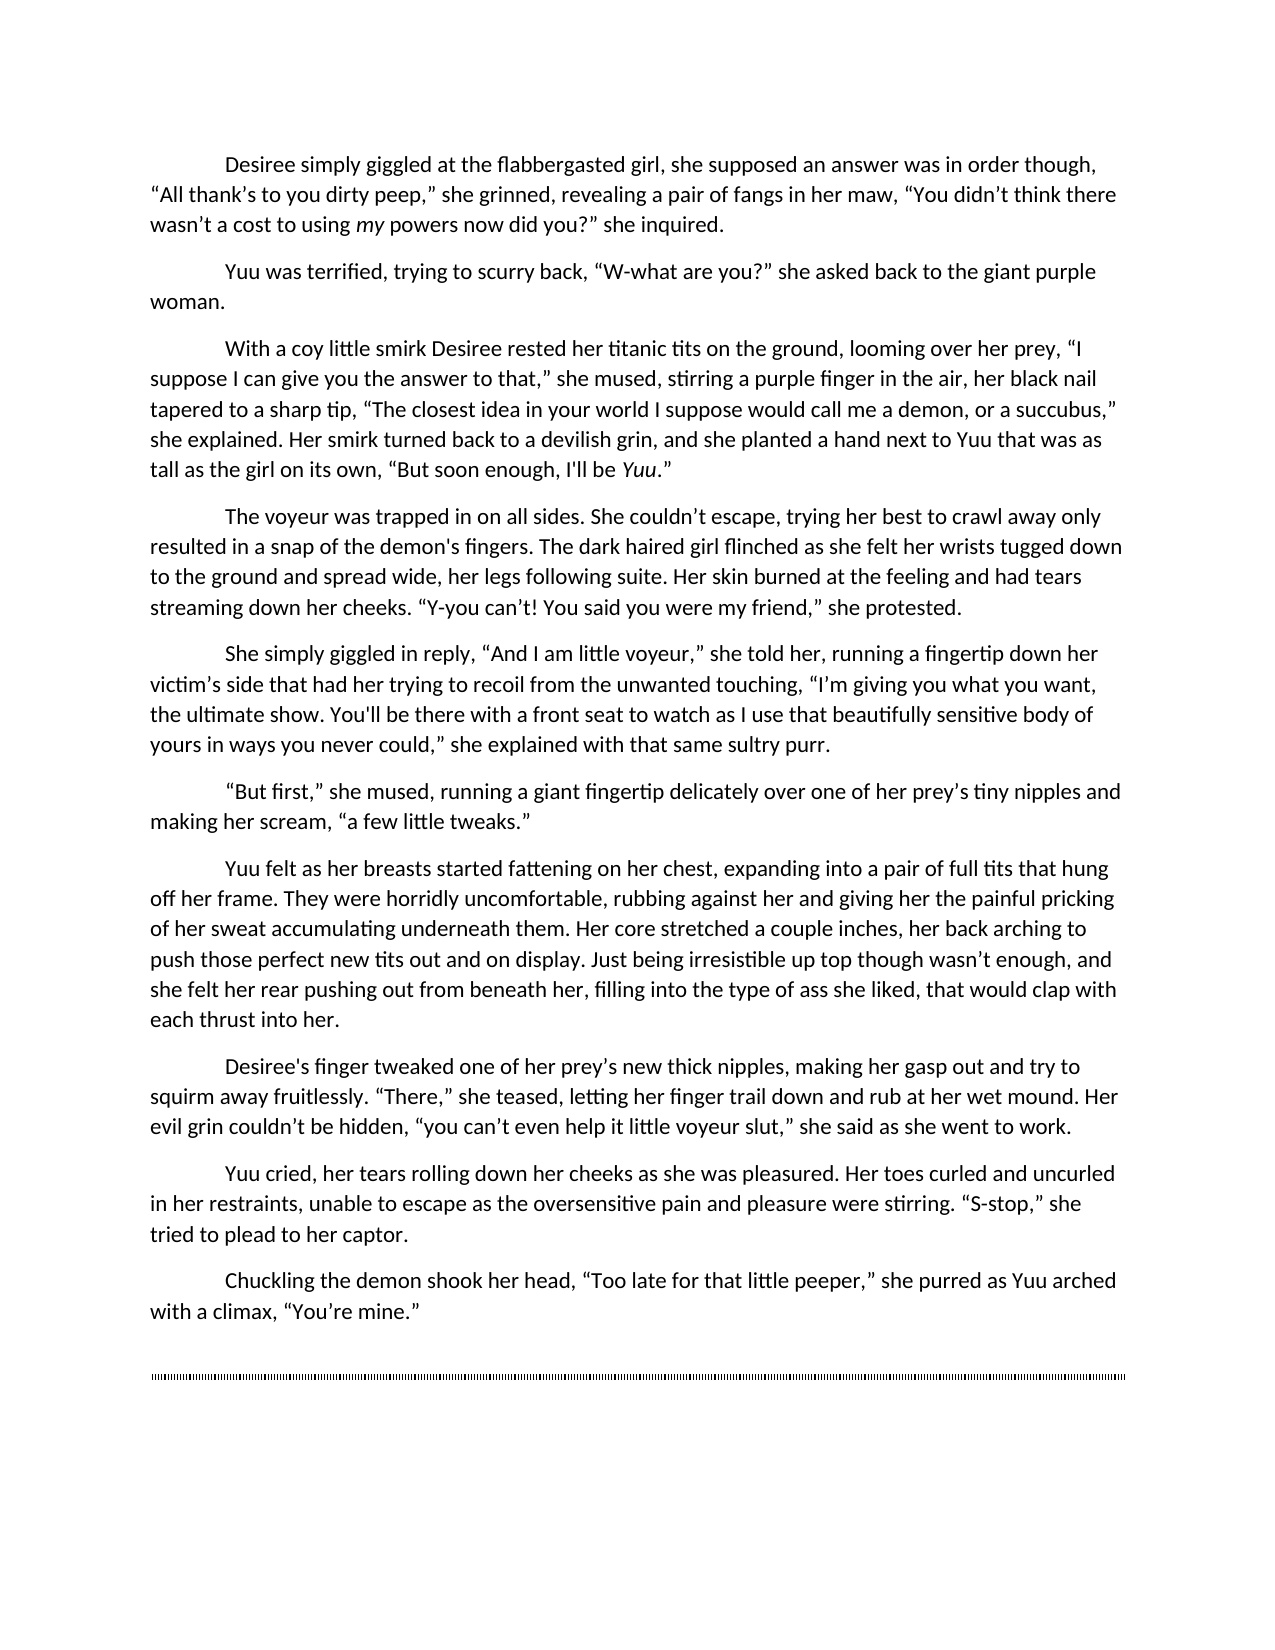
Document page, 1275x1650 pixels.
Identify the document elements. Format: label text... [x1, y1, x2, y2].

text Yuu felt as her breasts started fattening on her chest, expanding into a pair of full tits that hung off her frame. They were horridly uncomfortable, rubbing against her and giving her the painful pricking of her sweat accumulating underneath them. Her core stretched a couple inches, her back arching to push those perfect new tits out and on display. Just being irresistible up top though wasn’t enough, and she felt her rear pushing out from beneath her, filling into the type of ass she liked, that would clap with each thrust into her. [150, 854, 1125, 1033]
text Yuu cried, her tears rolling down her cheeks as she was pleasured. Her toes curled and uncurled in her restraints, unable to escape as the oversensitive pain and pleasure were stirring. “S-stop,” she tried to plead to her captor. [150, 1159, 1125, 1248]
text The voyeur was trapped in on all sides. She couldn’t escape, trying her best to crawl away only resulted in a snap of the demon's fingers. The dark haired girl flinched as she felt her wrists tugged down to the ground and spread wide, her legs following suite. Her skin burned at the feeling and had tears streaming down her cheeks. “Y-you can’t! You said you were my friend,” she protested. [150, 502, 1125, 621]
text Desiree simply giggled at the flabbergasted girl, she supposed an answer was in order though, “All thank’s to you dirty peep,” she grinned, revealing a pair of fangs in her maw, “You didn’t think there wasn’t a cost to using my powers now did you?” she inquired. [150, 150, 1125, 238]
text “But first,” she mused, running a giant fingertip delicately over one of her prey’s tiny nipples and making her scream, “a few little tweaks.” [150, 777, 1125, 835]
text Desiree's finger tweaked one of her prey’s new thick nipples, making her gasp out and try to squirm away fruitlessly. “There,” she teased, letting her finger trail down and rub at her wet mound. Her evil grin couldn’t be hidden, “you can’t even help it little voyeur slut,” she said as she went to work. [150, 1052, 1125, 1141]
text With a coy little smirk Desiree rested her titanic tits on the ground, looming over her prey, “I suppose I can give you the answer to that,” she mused, stirring a purple finger in the air, her black nail tapered to a sharp tip, “The closest idea in your world I suppose would call me a demon, or a succubus,” she explained. Her smirk turned back to a devilish grin, and she planted a hand next to Yuu that was as tall as the girl on its own, “But soon enough, I'll be Yuu.” [150, 334, 1125, 483]
text She simply giggled in reply, “And I am little voyeur,” she told her, running a fingertip down her victim’s side that had her trying to recoil from the unwanted touching, “I’m giving you what you want, the ultimate show. You'll be there with a front seat to watch as I use that beautifully sensitive body of yours in ways you never could,” she explained with that same sultry purr. [150, 639, 1125, 758]
text Yuu was terrified, trying to scurry back, “W-what are you?” she asked back to the giant purple woman. [150, 257, 1125, 316]
text Chuckling the demon shook her head, “Too late for that little peeper,” she purred as Yuu arched with a climax, “You’re mine.” [150, 1267, 1125, 1325]
